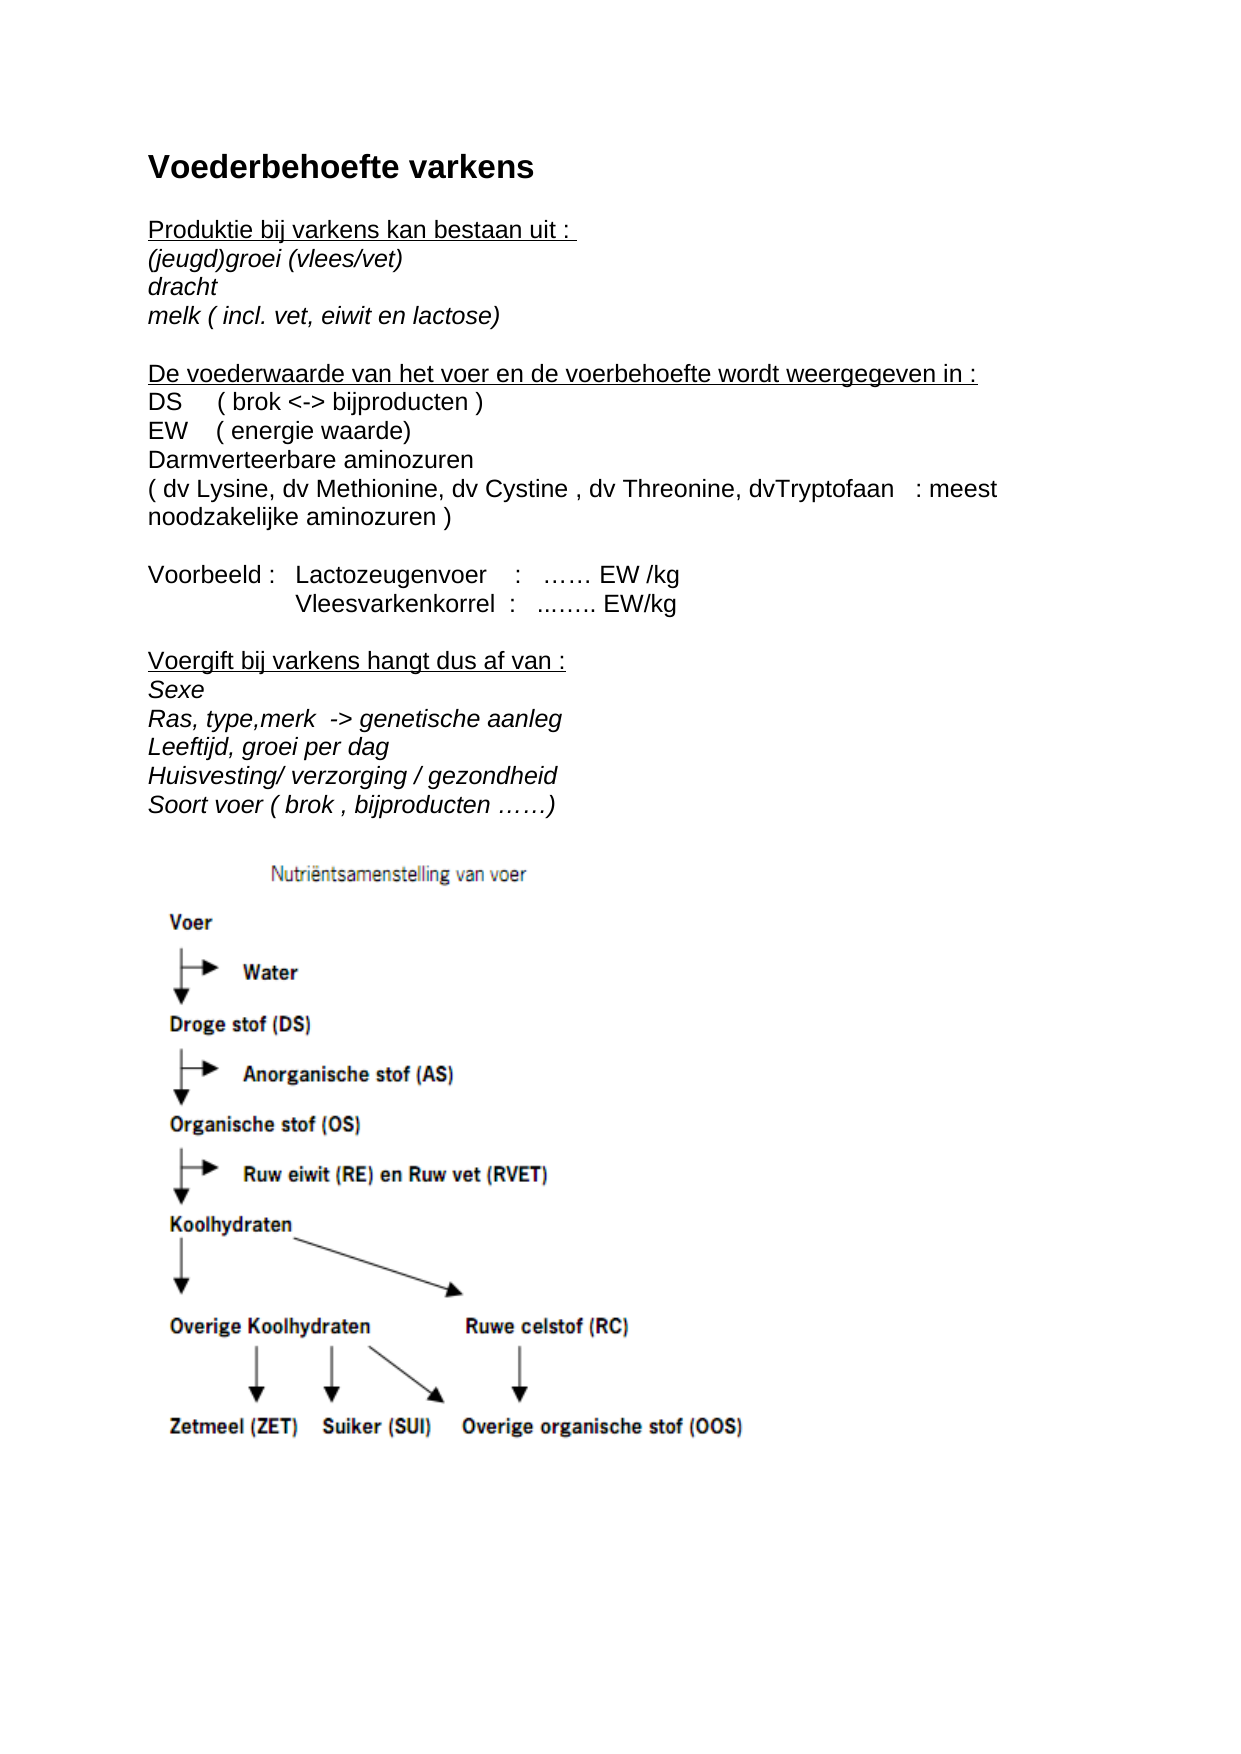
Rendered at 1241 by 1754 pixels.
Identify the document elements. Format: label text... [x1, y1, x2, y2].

text Voergift bij varkens hangt dus af van : [148, 646, 1093, 675]
text (jeugd)groei (vlees/vet) [148, 243, 1093, 272]
text DS ( brok <-> bijproducten ) [148, 387, 1093, 416]
text ( dv Lysine, dv Methionine, dv Cystine , dv Threonine, dvTryptofaan : meest noodzakelijke aminozuren ) [148, 473, 1093, 531]
text Leeftijd, groei per dag [148, 732, 1093, 761]
text Voorbeeld : Lactozeugenvoer : …… EW /kg [148, 560, 1093, 588]
text Produktie bij varkens kan bestaan uit : [148, 215, 1093, 243]
text De voederwaarde van het voer en de voerbehoefte wordt weergegeven in : [148, 358, 1093, 387]
text Darmverteerbare aminozuren [148, 445, 1093, 473]
text Vleesvarkenkorrel : ...….. EW/kg [148, 588, 1093, 617]
text Sexe [148, 675, 1093, 703]
text Soort voer ( brok , bijproducten ……) [148, 790, 1093, 818]
text Ras, type,merk -> genetische aanleg [148, 703, 1093, 732]
text melk ( incl. vet, eiwit en lactose) [148, 301, 1093, 330]
text EW ( energie waarde) [148, 416, 1093, 445]
text dracht [148, 272, 1093, 301]
text Huisvesting/ verzorging / gezondheid [148, 761, 1093, 790]
text Voederbehoefte varkens [148, 148, 1093, 186]
picture [147, 847, 752, 1451]
